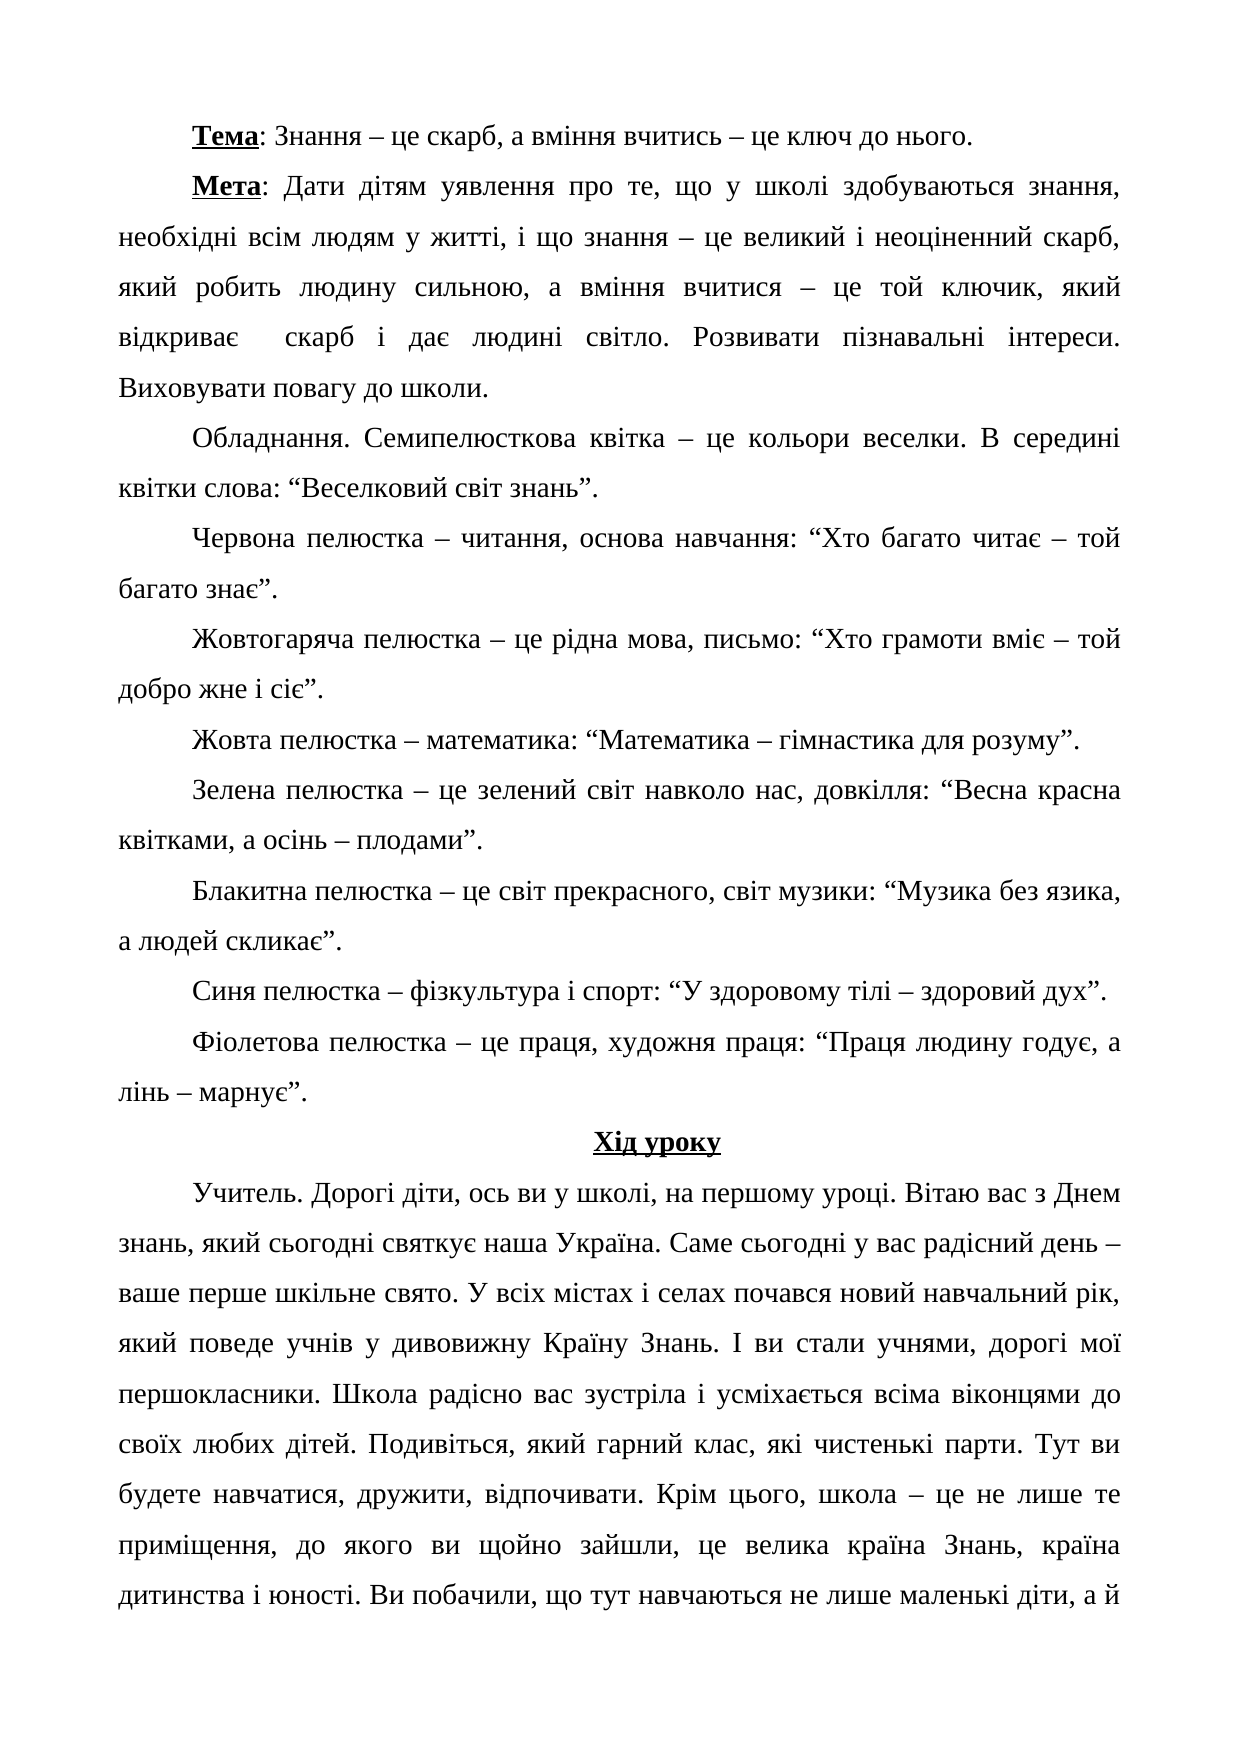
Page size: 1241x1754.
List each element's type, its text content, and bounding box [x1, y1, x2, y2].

text Зелена пелюстка – це зелений світ навколо нас, довкілля: “Весна красна квітками, а осінь – плодами”. [118, 772, 1122, 856]
text Жовтогаряча пелюстка – це рідна мова, письмо: “Хто грамоти вміє – той добро жне і сіє”. [118, 621, 1122, 705]
text Обладнання. Семипелюсткова квітка – це кольори веселки. В середині квітки слова: “Веселковий світ знань”. [118, 420, 1122, 504]
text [118, 1175, 1122, 1611]
subtitle Хід уроку [118, 1124, 1122, 1158]
text Блакитна пелюстка – це світ прекрасного, світ музики: “Музика без язика, а людей скликає”. [118, 873, 1122, 957]
text Червона пелюстка – читання, основа навчання: “Хто багато читає – той багато знає”. [118, 521, 1122, 604]
text Фіолетова пелюстка – це праця, художня праця: “Праця людину годує, а лінь – марнує”. [118, 1024, 1122, 1108]
text Синя пелюстка – фізкультура і спорт: “У здоровому тілі – здоровий дух”. [118, 973, 1122, 1007]
text Жовта пелюстка – математика: “Математика – гімнастика для розуму”. [118, 722, 1122, 755]
text Тема: Знання – це скарб, а вміння вчитись – це ключ до нього. [118, 118, 1122, 152]
text Мета: Дати дітям уявлення про те, що у школі здобуваються знання, необхідні всім людям у житті, і що знання – це великий і неоціненний скарб, який робить людину сильною, а вміння вчитися – це той ключик, який відкриває скарб і дає людині світло. Розвивати пізнавальні інтереси. Виховувати повагу до школи. [118, 168, 1122, 403]
